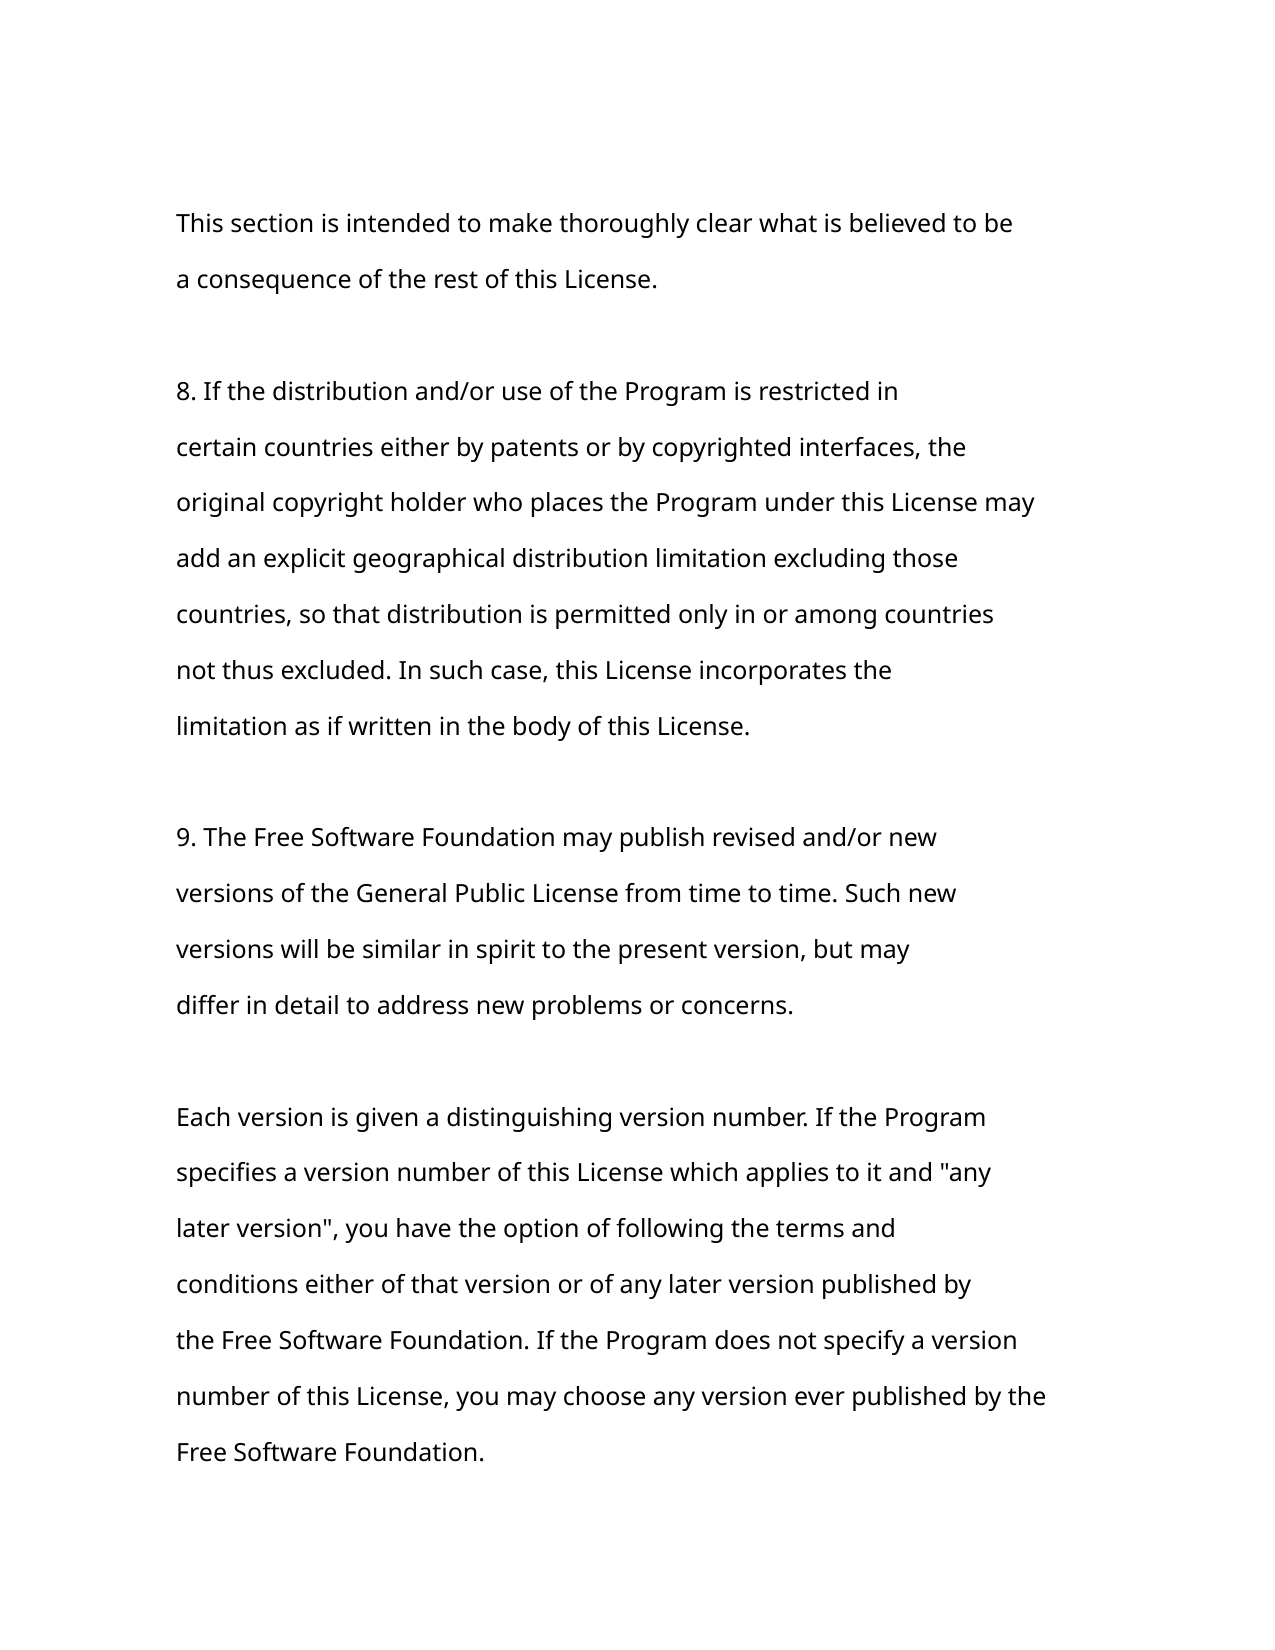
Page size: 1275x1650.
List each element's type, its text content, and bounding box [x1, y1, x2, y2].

text the Free Software Foundation. If the Program does not specify a version [150, 1322, 1125, 1357]
text Free Software Foundation. [150, 1434, 1125, 1468]
text later version", you have the option of following the terms and [150, 1211, 1125, 1245]
text original copyright holder who places the Program under this License may [150, 485, 1125, 519]
text differ in detail to address new problems or concerns. [150, 987, 1125, 1022]
text not thus excluded. In such case, this License incorporates the [150, 652, 1125, 687]
text countries, so that distribution is permitted only in or among countries [150, 597, 1125, 631]
text a consequence of the rest of this License. [150, 262, 1125, 296]
text conditions either of that version or of any later version published by [150, 1267, 1125, 1301]
text certain countries either by patents or by copyrighted interfaces, the [150, 429, 1125, 463]
text This section is intended to make thoroughly clear what is believed to be [150, 206, 1125, 240]
text Each version is given a distinguishing version number. If the Program [150, 1099, 1125, 1133]
text add an explicit geographical distribution limitation excluding those [150, 541, 1125, 575]
text 9. The Free Software Foundation may publish revised and/or new [150, 820, 1125, 854]
text versions will be similar in spirit to the present version, but may [150, 932, 1125, 966]
text versions of the General Public License from time to time. Such new [150, 876, 1125, 910]
text limitation as if written in the body of this License. [150, 708, 1125, 742]
text specifies a version number of this License which applies to it and "any [150, 1155, 1125, 1189]
text number of this License, you may choose any version ever published by the [150, 1378, 1125, 1412]
text 8. If the distribution and/or use of the Program is restricted in [150, 373, 1125, 407]
